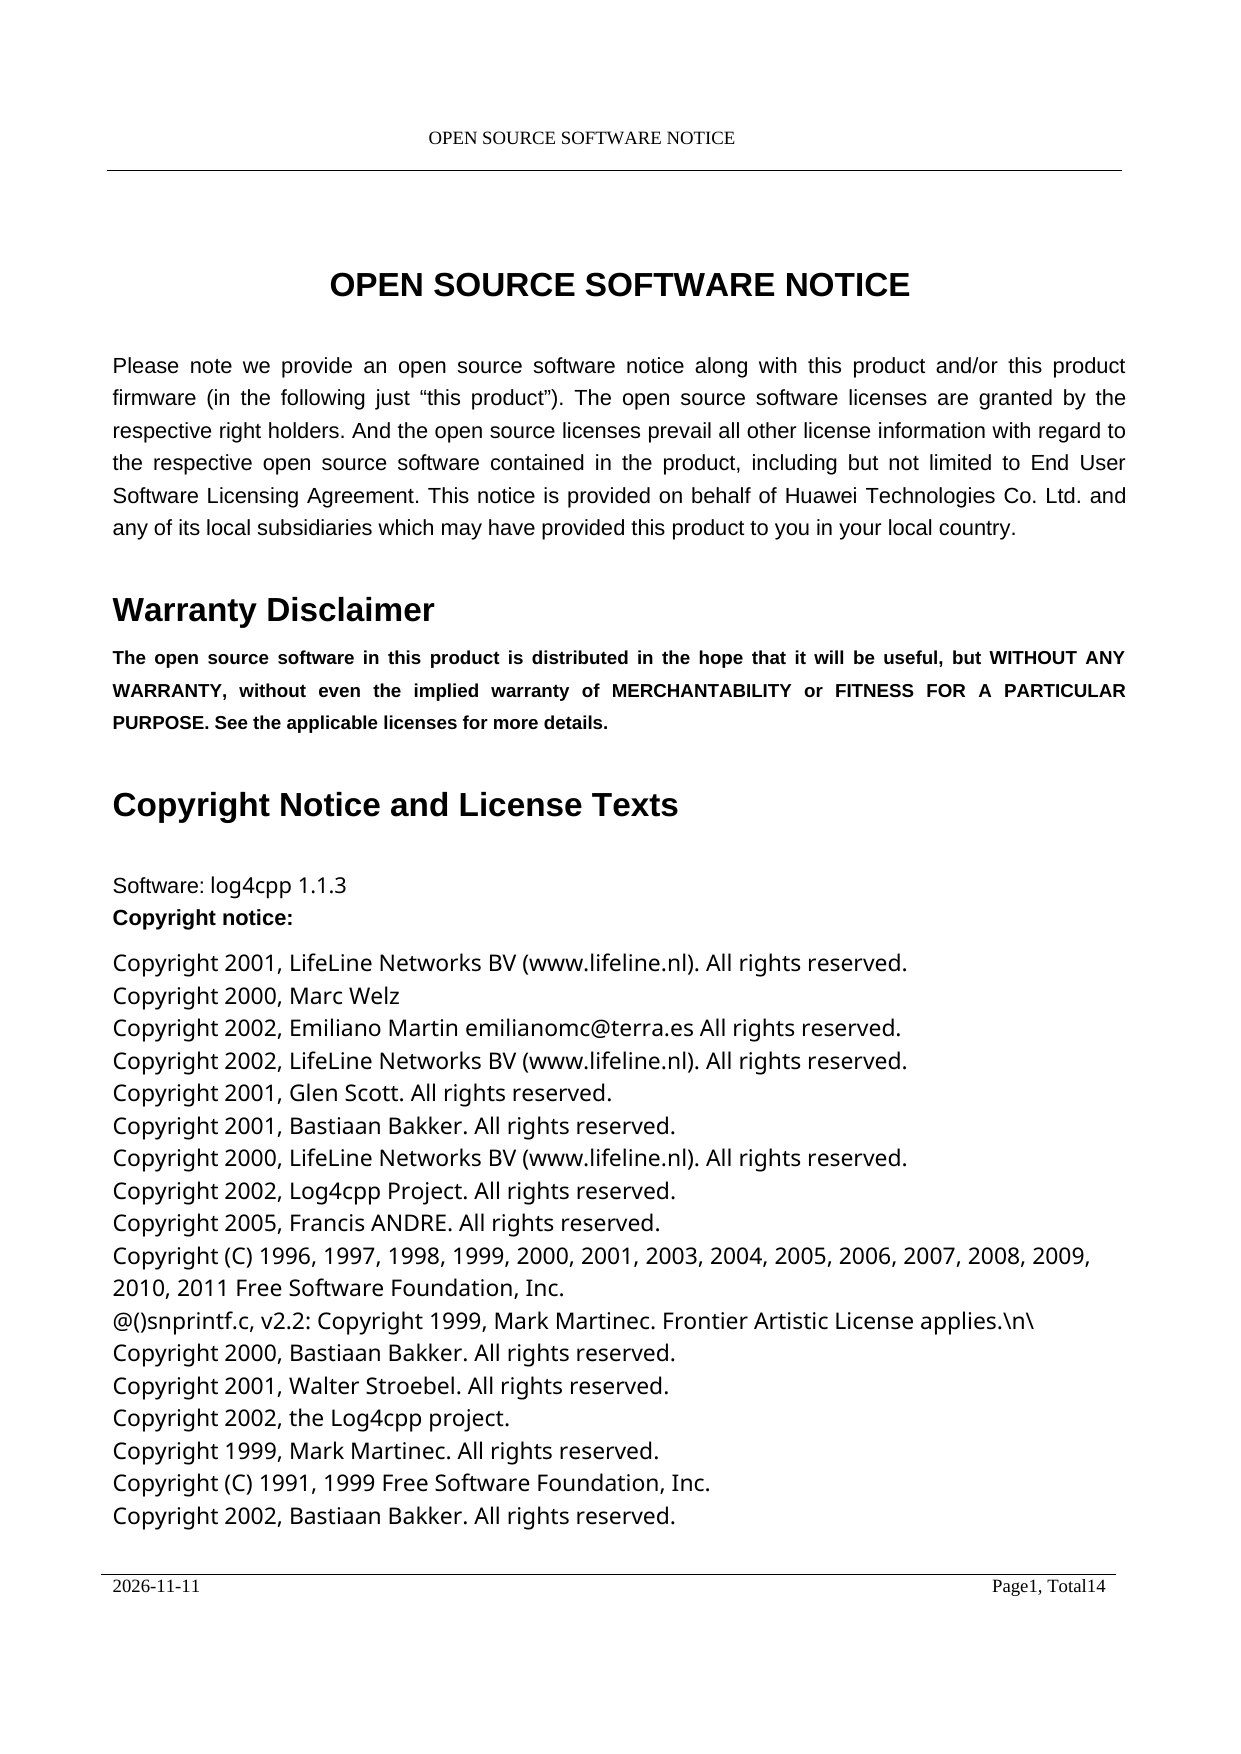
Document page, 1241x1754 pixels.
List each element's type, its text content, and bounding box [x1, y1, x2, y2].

text @()snprintf.c, v2.2: Copyright 1999, Mark Martinec. Frontier Artistic License applies.\n\ [112, 1304, 1128, 1337]
text Copyright 2002, Bastiaan Bakker. All rights reserved. [112, 1499, 1128, 1532]
text Copyright 2002, Log4cpp Project. All rights reserved. [112, 1174, 1128, 1207]
text Copyright 2001, LifeLine Networks BV (www.lifeline.nl). All rights reserved. [112, 947, 1128, 979]
text Copyright 1999, Mark Martinec. All rights reserved. [112, 1434, 1128, 1467]
text Copyright 2001, Bastiaan Bakker. All rights reserved. [112, 1109, 1128, 1142]
text Copyright 2002, LifeLine Networks BV (www.lifeline.nl). All rights reserved. [112, 1044, 1128, 1077]
text Copyright notice: [112, 901, 1128, 934]
text Copyright 2002, the Log4cpp project. [112, 1402, 1128, 1434]
text Copyright 2001, Walter Stroebel. All rights reserved. [112, 1369, 1128, 1402]
text The open source software in this product is distributed in the hope that it will be useful, but WITHOUT ANY WARRANTY, without even the implied warranty of MERCHANTABILITY or FITNESS FOR A PARTICULAR PURPOSE. See the applicable licenses for more details. [112, 641, 1128, 739]
text OPEN SOURCE SOFTWARE NOTICE [112, 251, 1128, 316]
text Copyright 2002, Emiliano Martin emilianomc@terra.es All rights reserved. [112, 1012, 1128, 1044]
text Copyright 2000, Bastiaan Bakker. All rights reserved. [112, 1337, 1128, 1369]
text Copyright 2000, LifeLine Networks BV (www.lifeline.nl). All rights reserved. [112, 1142, 1128, 1174]
text Software: log4cpp 1.1.3 [112, 869, 1128, 901]
text Warranty Disclaimer [112, 576, 1128, 641]
text Copyright 2000, Marc Welz [112, 979, 1128, 1012]
text Copyright Notice and License Texts [112, 771, 1128, 836]
text Copyright 2001, Glen Scott. All rights reserved. [112, 1077, 1128, 1109]
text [112, 1467, 1128, 1499]
text Copyright (C) 1996, 1997, 1998, 1999, 2000, 2001, 2003, 2004, 2005, 2006, 2007, 2008, 2009, 2010, 2011 Free Software Foundation, Inc. [112, 1239, 1128, 1304]
text Copyright 2005, Francis ANDRE. All rights reserved. [112, 1207, 1128, 1239]
text Please note we provide an open source software notice along with this product and/or this product firmware (in the following just “this product”). The open source software licenses are granted by the respective right holders. And the open source licenses prevail all other license information with regard to the respective open source software contained in the product, including but not limited to End User Software Licensing Agreement. This notice is provided on behalf of Huawei Technologies Co. Ltd. and any of its local subsidiaries which may have provided this product to you in your local country. [112, 349, 1128, 544]
